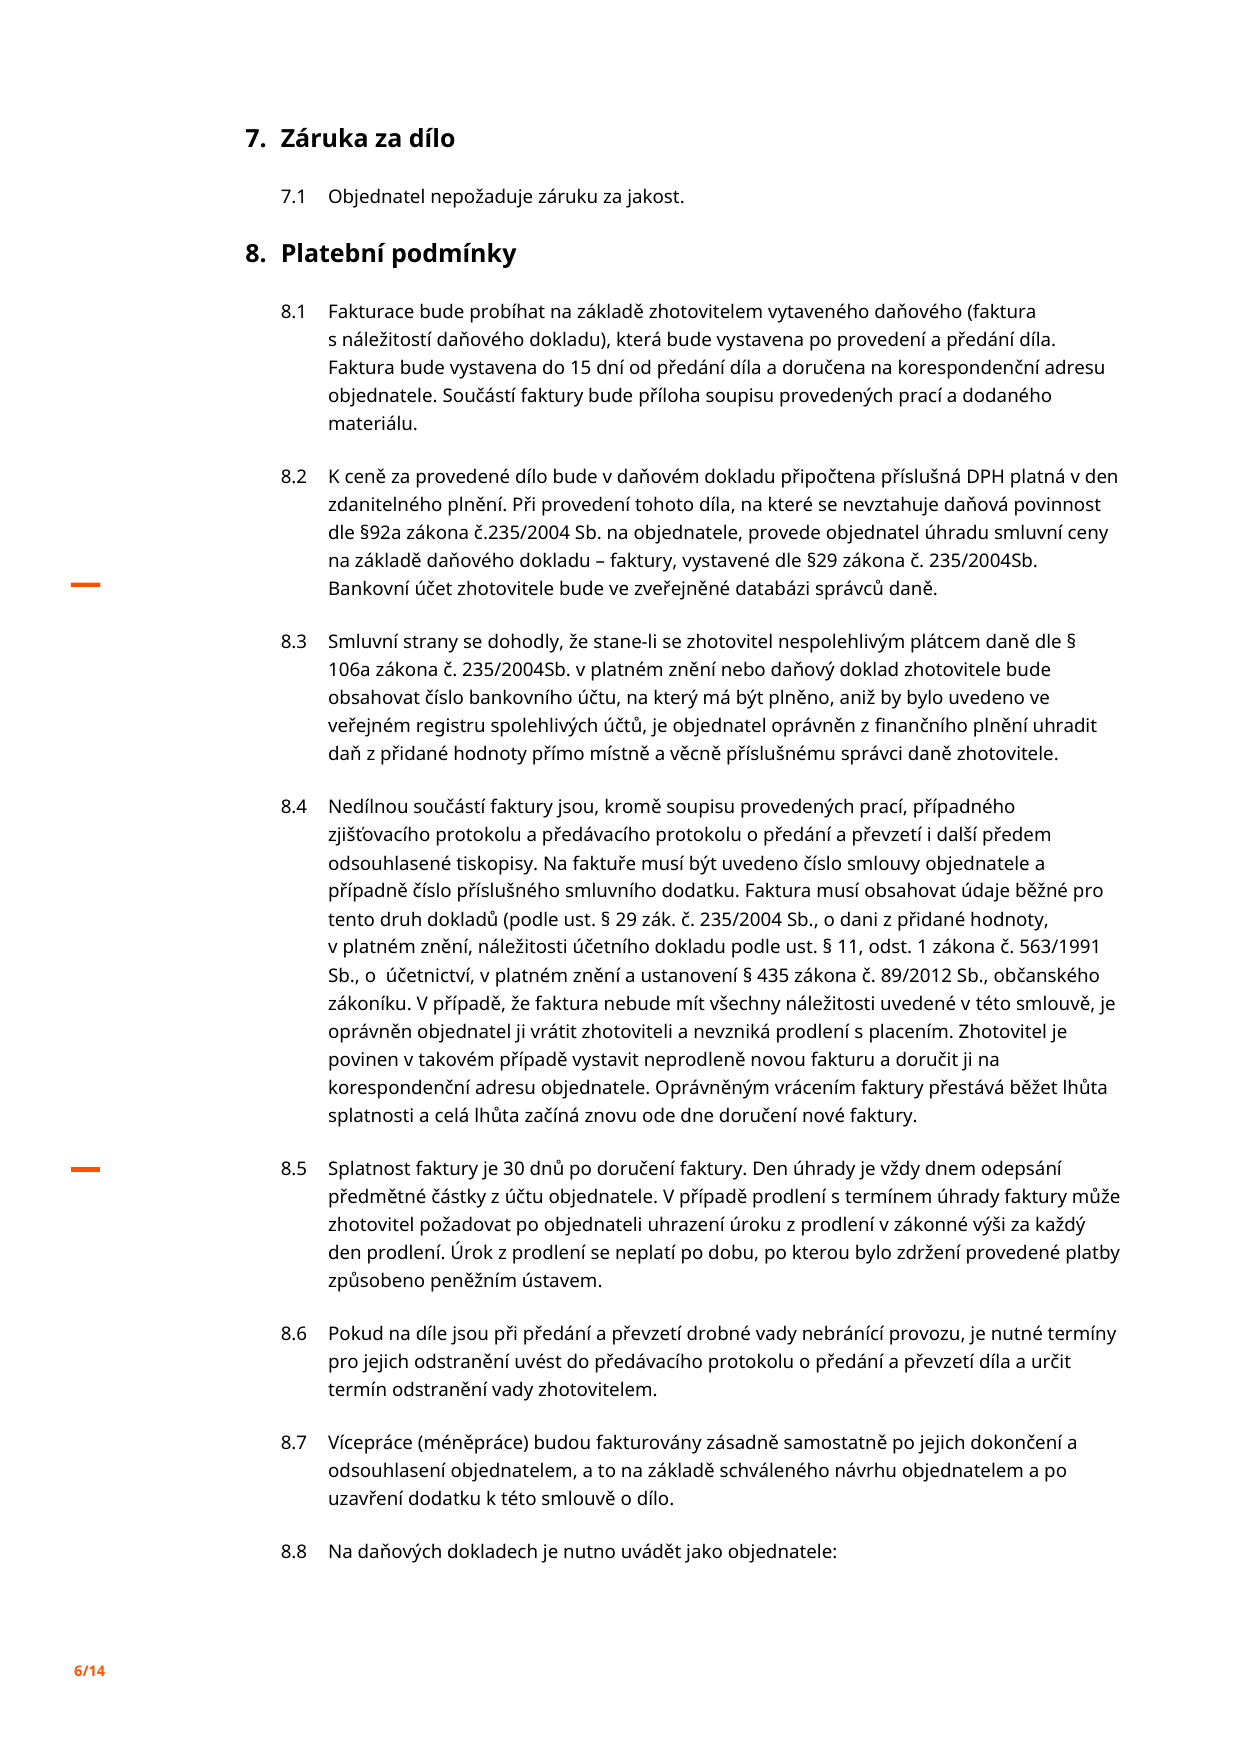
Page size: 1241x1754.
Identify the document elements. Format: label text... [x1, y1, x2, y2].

list Fakturace bude probíhat na základě zhotovitelem vytaveného daňového (faktura s náležitostí daňového dokladu), která bude vystavena po provedení a předání díla. Faktura bude vystavena do 15 dní od předání díla a doručena na korespondenční adresu objednatele. Součástí faktury bude příloha soupisu provedených prací a dodaného materiálu. [281, 298, 1122, 436]
list Záruka za dílo [245, 121, 1122, 155]
list Nedílnou součástí faktury jsou, kromě soupisu provedených prací, případného zjišťovacího protokolu a předávacího protokolu o předání a převzetí i další předem odsouhlasené tiskopisy. Na faktuře musí být uvedeno číslo smlouvy objednatele a případně číslo příslušného smluvního dodatku. Faktura musí obsahovat údaje běžné pro tento druh dokladů (podle ust. § 29 zák. č. 235/2004 Sb., o dani z přidané hodnoty, v platném znění, náležitosti účetního dokladu podle ust. § 11, odst. 1 zákona č. 563/1991 Sb., o účetnictví, v platném znění a ustanovení § 435 zákona č. 89/2012 Sb., občanského zákoníku. V případě, že faktura nebude mít všechny náležitosti uvedené v této smlouvě, je oprávněn objednatel ji vrátit zhotoviteli a nevzniká prodlení s placením. Zhotovitel je povinen v takovém případě vystavit neprodleně novou fakturu a doručit ji na korespondenční adresu objednatele. Oprávněným vrácením faktury přestává běžet lhůta splatnosti a celá lhůta začíná znovu ode dne doručení nové faktury. [281, 794, 1122, 1127]
list Platební podmínky [245, 236, 1122, 270]
list Vícepráce (méněpráce) budou fakturovány zásadně samostatně po jejich dokončení a odsouhlasení objednatelem, a to na základě schváleného návrhu objednatelem a po uzavření dodatku k této smlouvě o dílo. [281, 1429, 1122, 1511]
list K ceně za provedené dílo bude v daňovém dokladu připočtena příslušná DPH platná v den zdanitelného plnění. Při provedení tohoto díla, na které se nevztahuje daňová povinnost dle §92a zákona č.235/2004 Sb. na objednatele, provede objednatel úhradu smluvní ceny na základě daňového dokladu – faktury, vystavené dle §29 zákona č. 235/2004Sb. Bankovní účet zhotovitele bude ve zveřejněné databázi správců daně. [281, 463, 1122, 601]
list Pokud na díle jsou při předání a převzetí drobné vady nebránící provozu, je nutné termíny pro jejich odstranění uvést do předávacího protokolu o předání a převzetí díla a určit termín odstranění vady zhotovitelem. [281, 1320, 1122, 1402]
list Smluvní strany se dohodly, že stane-li se zhotovitel nespolehlivým plátcem daně dle § 106a zákona č. 235/2004Sb. v platném znění nebo daňový doklad zhotovitele bude obsahovat číslo bankovního účtu, na který má být plněno, aniž by bylo uvedeno ve veřejném registru spolehlivých účtů, je objednatel oprávněn z finančního plnění uhradit daň z přidané hodnoty přímo místně a věcně příslušnému správci daně zhotovitele. [281, 629, 1122, 766]
list Na daňových dokladech je nutno uvádět jako objednatele: [281, 1538, 1122, 1564]
list Objednatel nepožaduje záruku za jakost. [281, 183, 1122, 208]
list Splatnost faktury je 30 dnů po doručení faktury. Den úhrady je vždy dnem odepsání předmětné částky z účtu objednatele. V případě prodlení s termínem úhrady faktury může zhotovitel požadovat po objednateli uhrazení úroku z prodlení v zákonné výši za každý den prodlení. Úrok z prodlení se neplatí po dobu, po kterou bylo zdržení provedené platby způsobeno peněžním ústavem. [281, 1155, 1122, 1293]
